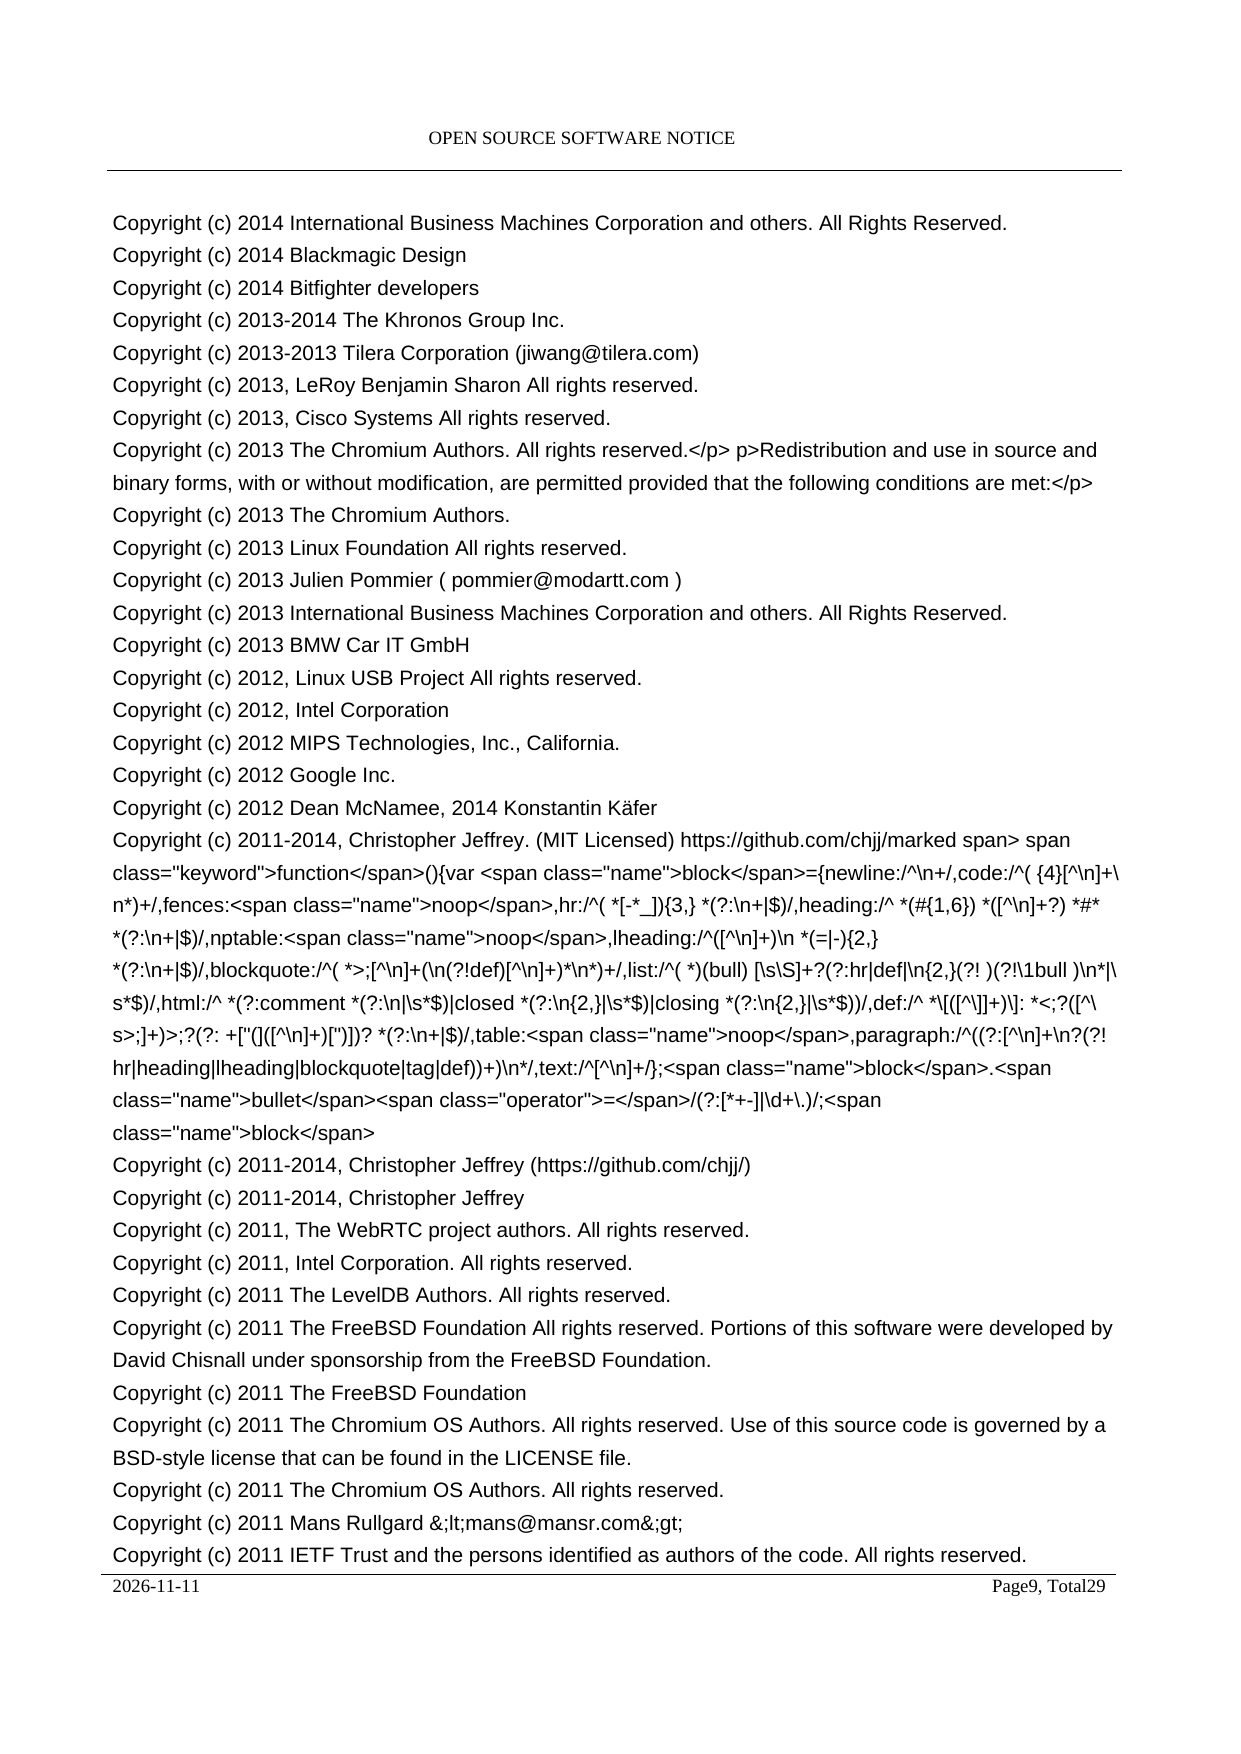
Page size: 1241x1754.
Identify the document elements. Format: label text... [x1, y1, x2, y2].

text Copyright (c) 2012, Linux USB Project All rights reserved. [112, 661, 1128, 694]
text Copyright (c) 2011, Intel Corporation. All rights reserved. [112, 1246, 1128, 1279]
text Copyright (c) 2011 The FreeBSD Foundation [112, 1376, 1128, 1409]
text Copyright (c) 2013, Cisco Systems All rights reserved. [112, 401, 1128, 434]
text Copyright (c) 2012, Intel Corporation [112, 694, 1128, 726]
text Copyright (c) 2013 Linux Foundation All rights reserved. [112, 531, 1128, 564]
text Copyright (c) 2011 IETF Trust and the persons identified as authors of the code. All rights reserved. [112, 1539, 1128, 1571]
text Copyright (c) 2014 International Business Machines Corporation and others. All Rights Reserved. [112, 206, 1128, 239]
text Copyright (c) 2011 The FreeBSD Foundation All rights reserved. Portions of this software were developed by David Chisnall under sponsorship from the FreeBSD Foundation. [112, 1311, 1128, 1376]
text Copyright (c) 2013 The Chromium Authors. [112, 499, 1128, 531]
text Copyright (c) 2012 Dean McNamee, 2014 Konstantin Käfer [112, 791, 1128, 824]
text Copyright (c) 2013 Julien Pommier ( pommier@modartt.com ) [112, 564, 1128, 596]
text Copyright (c) 2013, LeRoy Benjamin Sharon All rights reserved. [112, 369, 1128, 401]
text Copyright (c) 2011 The Chromium OS Authors. All rights reserved. Use of this source code is governed by a BSD-style license that can be found in the LICENSE file. [112, 1409, 1128, 1474]
text Copyright (c) 2011, The WebRTC project authors. All rights reserved. [112, 1214, 1128, 1246]
text Copyright (c) 2013-2013 Tilera Corporation (jiwang@tilera.com) [112, 336, 1128, 369]
text Copyright (c) 2013 BMW Car IT GmbH [112, 629, 1128, 661]
text Copyright (c) 2011-2014, Christopher Jeffrey (https://github.com/chjj/) [112, 1149, 1128, 1181]
text Copyright (c) 2011-2014, Christopher Jeffrey [112, 1181, 1128, 1214]
text Copyright (c) 2013 The Chromium Authors. All rights reserved.</p> p>Redistribution and use in source and binary forms, with or without modification, are permitted provided that the following conditions are met:</p> [112, 434, 1128, 499]
text Copyright (c) 2012 MIPS Technologies, Inc., California. [112, 726, 1128, 759]
text Copyright (c) 2011-2014, Christopher Jeffrey. (MIT Licensed) https://github.com/chjj/marked span> span class="keyword">function</span>(){var <span class="name">block</span>={newline:/^\n+/,code:/^( {4}[^\n]+\n*)+/,fences:<span class="name">noop</span>,hr:/^( *[-*_]){3,} *(?:\n+|$)/,heading:/^ *(#{1,6}) *([^\n]+?) *#* *(?:\n+|$)/,nptable:<span class="name">noop</span>,lheading:/^([^\n]+)\n *(=|-){2,} *(?:\n+|$)/,blockquote:/^( *>;[^\n]+(\n(?!def)[^\n]+)*\n*)+/,list:/^( *)(bull) [\s\S]+?(?:hr|def|\n{2,}(?! )(?!\1bull )\n*|\s*$)/,html:/^ *(?:comment *(?:\n|\s*$)|closed *(?:\n{2,}|\s*$)|closing *(?:\n{2,}|\s*$))/,def:/^ *\[([^\]]+)\]: *<;?([^\s>;]+)>;?(?: +["(]([^\n]+)[")])? *(?:\n+|$)/,table:<span class="name">noop</span>,paragraph:/^((?:[^\n]+\n?(?!hr|heading|lheading|blockquote|tag|def))+)\n*/,text:/^[^\n]+/};<span class="name">block</span>.<span class="name">bullet</span><span class="operator">=</span>/(?:[*+-]|\d+\.)/;<span class="name">block</span> [112, 824, 1128, 1149]
text Copyright (c) 2013 International Business Machines Corporation and others. All Rights Reserved. [112, 596, 1128, 629]
text Copyright (c) 2011 The Chromium OS Authors. All rights reserved. [112, 1474, 1128, 1506]
text Copyright (c) 2011 Mans Rullgard &;lt;mans@mansr.com&;gt; [112, 1506, 1128, 1539]
text Copyright (c) 2014 Bitfighter developers [112, 271, 1128, 304]
text Copyright (c) 2014 Blackmagic Design [112, 239, 1128, 271]
text Copyright (c) 2013-2014 The Khronos Group Inc. [112, 304, 1128, 336]
text Copyright (c) 2011 The LevelDB Authors. All rights reserved. [112, 1279, 1128, 1311]
text Copyright (c) 2012 Google Inc. [112, 759, 1128, 791]
